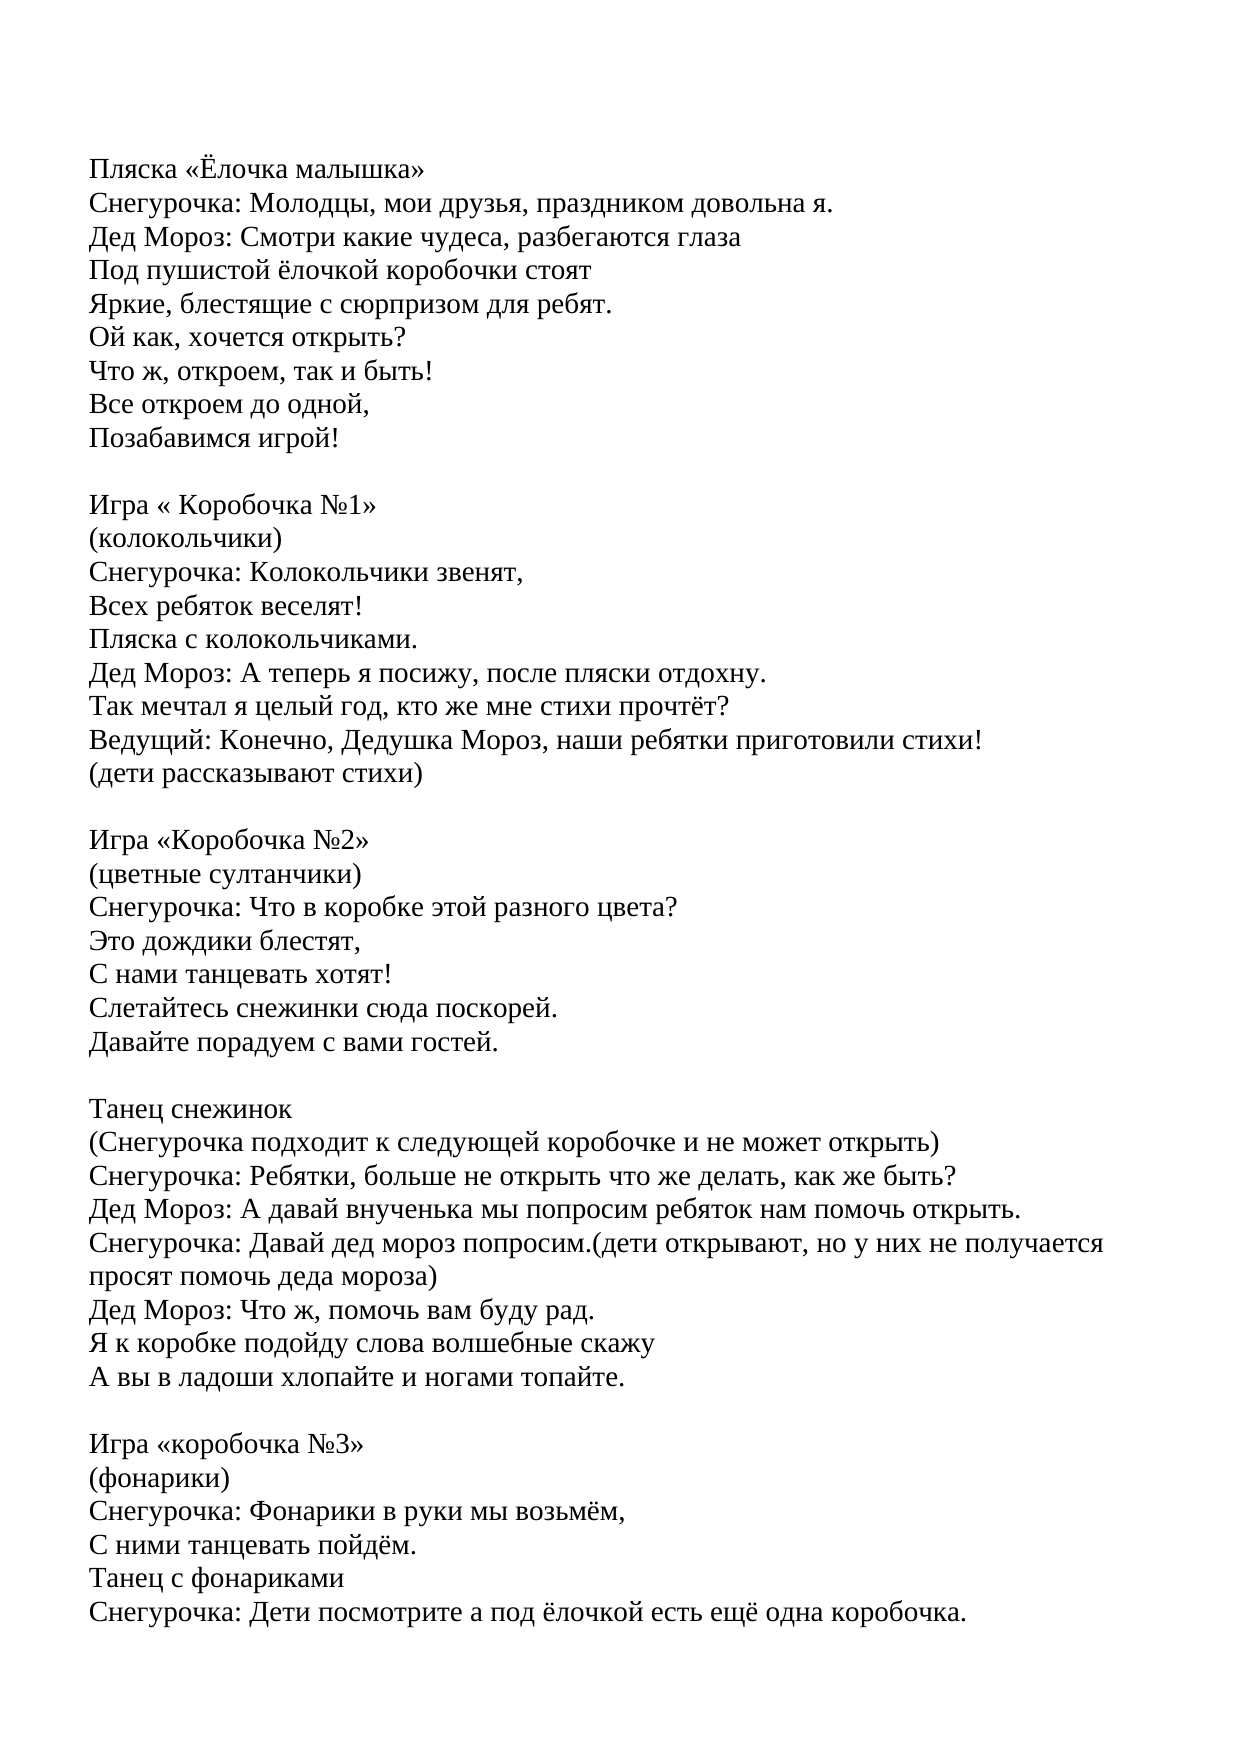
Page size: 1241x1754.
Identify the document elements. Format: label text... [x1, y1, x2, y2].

text Так мечтал я целый год, кто же мне стихи прочтёт? [88, 688, 1181, 722]
text А вы в ладоши хлопайте и ногами топайте. [88, 1359, 1181, 1393]
text Что ж, откроем, так и быть! [88, 353, 1181, 386]
text (Снегурочка подходит к следующей коробочке и не может открыть) [88, 1124, 1181, 1158]
text Дед Мороз: Смотри какие чудеса, разбегаются глаза [88, 219, 1181, 252]
text Дед Мороз: Что ж, помочь вам буду рад. [88, 1292, 1181, 1326]
text Слетайтесь снежинки сюда поскорей. [88, 990, 1181, 1024]
text Всех ребяток веселят! [88, 588, 1181, 621]
text Снегурочка: Давай дед мороз попросим.(дети открывают, но у них не получается просят помочь деда мороза) [88, 1225, 1181, 1292]
text Это дождики блестят, [88, 923, 1181, 957]
text (фонарики) [88, 1460, 1181, 1493]
text Ведущий: Конечно, Дедушка Мороз, наши ребятки приготовили стихи! [88, 722, 1181, 755]
text Снегурочка: Дети посмотрите а под ёлочкой есть ещё одна коробочка. [88, 1594, 1181, 1627]
text Давайте порадуем с вами гостей. [88, 1024, 1181, 1057]
text Снегурочка: Фонарики в руки мы возьмём, [88, 1493, 1181, 1527]
text Пляска «Ёлочка малышка» [88, 152, 1181, 185]
text Игра « Коробочка №1» [88, 487, 1181, 521]
text Дед Мороз: А теперь я посижу, после пляски отдохну. [88, 655, 1181, 688]
text Ой как, хочется открыть? [88, 319, 1181, 353]
text Снегурочка: Ребятки, больше не открыть что же делать, как же быть? [88, 1158, 1181, 1191]
text Танец снежинок [88, 1091, 1181, 1124]
text (дети рассказывают стихи) [88, 755, 1181, 789]
text Яркие, блестящие с сюрпризом для ребят. [88, 286, 1181, 319]
text Все откроем до одной, [88, 386, 1181, 420]
text Я к коробке подойду слова волшебные скажу [88, 1326, 1181, 1359]
text С нами танцевать хотят! [88, 957, 1181, 990]
text Снегурочка: Колокольчики звенят, [88, 554, 1181, 588]
text Позабавимся игрой! [88, 420, 1181, 453]
text (колокольчики) [88, 521, 1181, 554]
text Танец с фонариками [88, 1560, 1181, 1594]
text Снегурочка: Что в коробке этой разного цвета? [88, 889, 1181, 923]
text (цветные султанчики) [88, 856, 1181, 889]
text Снегурочка: Молодцы, мои друзья, праздником довольна я. [88, 185, 1181, 219]
text Под пушистой ёлочкой коробочки стоят [88, 252, 1181, 286]
text С ними танцевать пойдём. [88, 1527, 1181, 1560]
text Игра «коробочка №3» [88, 1426, 1181, 1460]
text Игра «Коробочка №2» [88, 822, 1181, 856]
text Пляска с колокольчиками. [88, 621, 1181, 655]
text Дед Мороз: А давай внученька мы попросим ребяток нам помочь открыть. [88, 1191, 1181, 1225]
